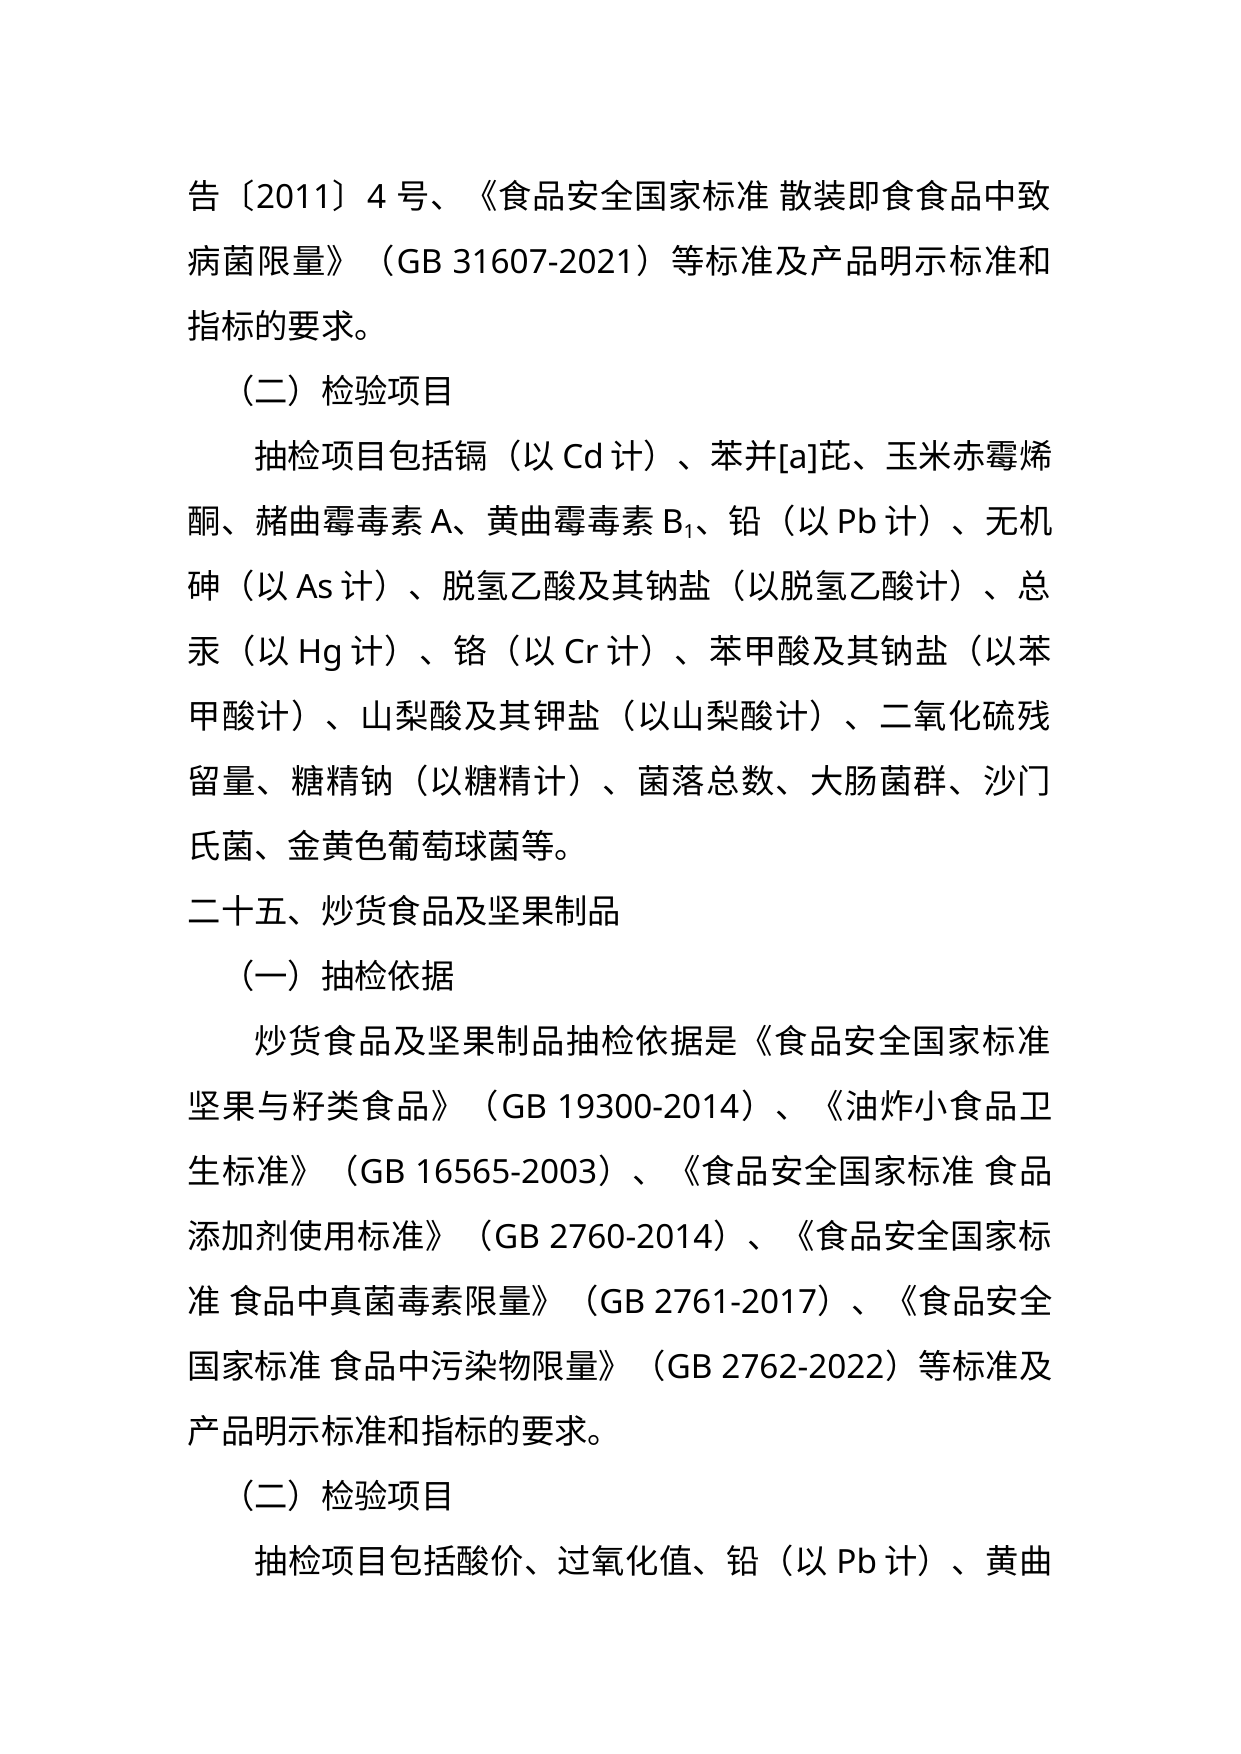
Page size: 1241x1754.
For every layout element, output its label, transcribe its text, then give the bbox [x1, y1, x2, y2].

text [187, 162, 1053, 357]
text 炒货食品及坚果制品抽检依据是《食品安全国家标准 坚果与籽类食品》（GB 19300-2014）、《油炸小食品卫生标准》（GB 16565-2003）、《食品安全国家标准 食品添加剂使用标准》（GB 2760-2014）、《食品安全国家标准 食品中真菌毒素限量》（GB 2761-2017）、《食品安全国家标准 食品中污染物限量》（GB 2762-2022）等标准及产品明示标准和指标的要求。 [187, 1007, 1053, 1462]
text 抽检项目包括镉（以Cd计）、苯并[a]芘、玉米赤霉烯酮、赭曲霉毒素A、黄曲霉毒素B1、铅（以Pb计）、无机砷（以As计）、脱氢乙酸及其钠盐（以脱氢乙酸计）、总汞（以Hg计）、铬（以Cr计）、苯甲酸及其钠盐（以苯甲酸计）、山梨酸及其钾盐（以山梨酸计）、二氧化硫残留量、糖精钠（以糖精计）、菌落总数、大肠菌群、沙门氏菌、金黄色葡萄球菌等。 [187, 422, 1053, 877]
text （一）抽检依据 [187, 942, 1053, 1007]
text （二）检验项目 [187, 357, 1053, 422]
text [187, 1527, 1053, 1592]
text （二）检验项目 [187, 1462, 1053, 1527]
subtitle 二十五、炒货食品及坚果制品 [187, 877, 1053, 942]
